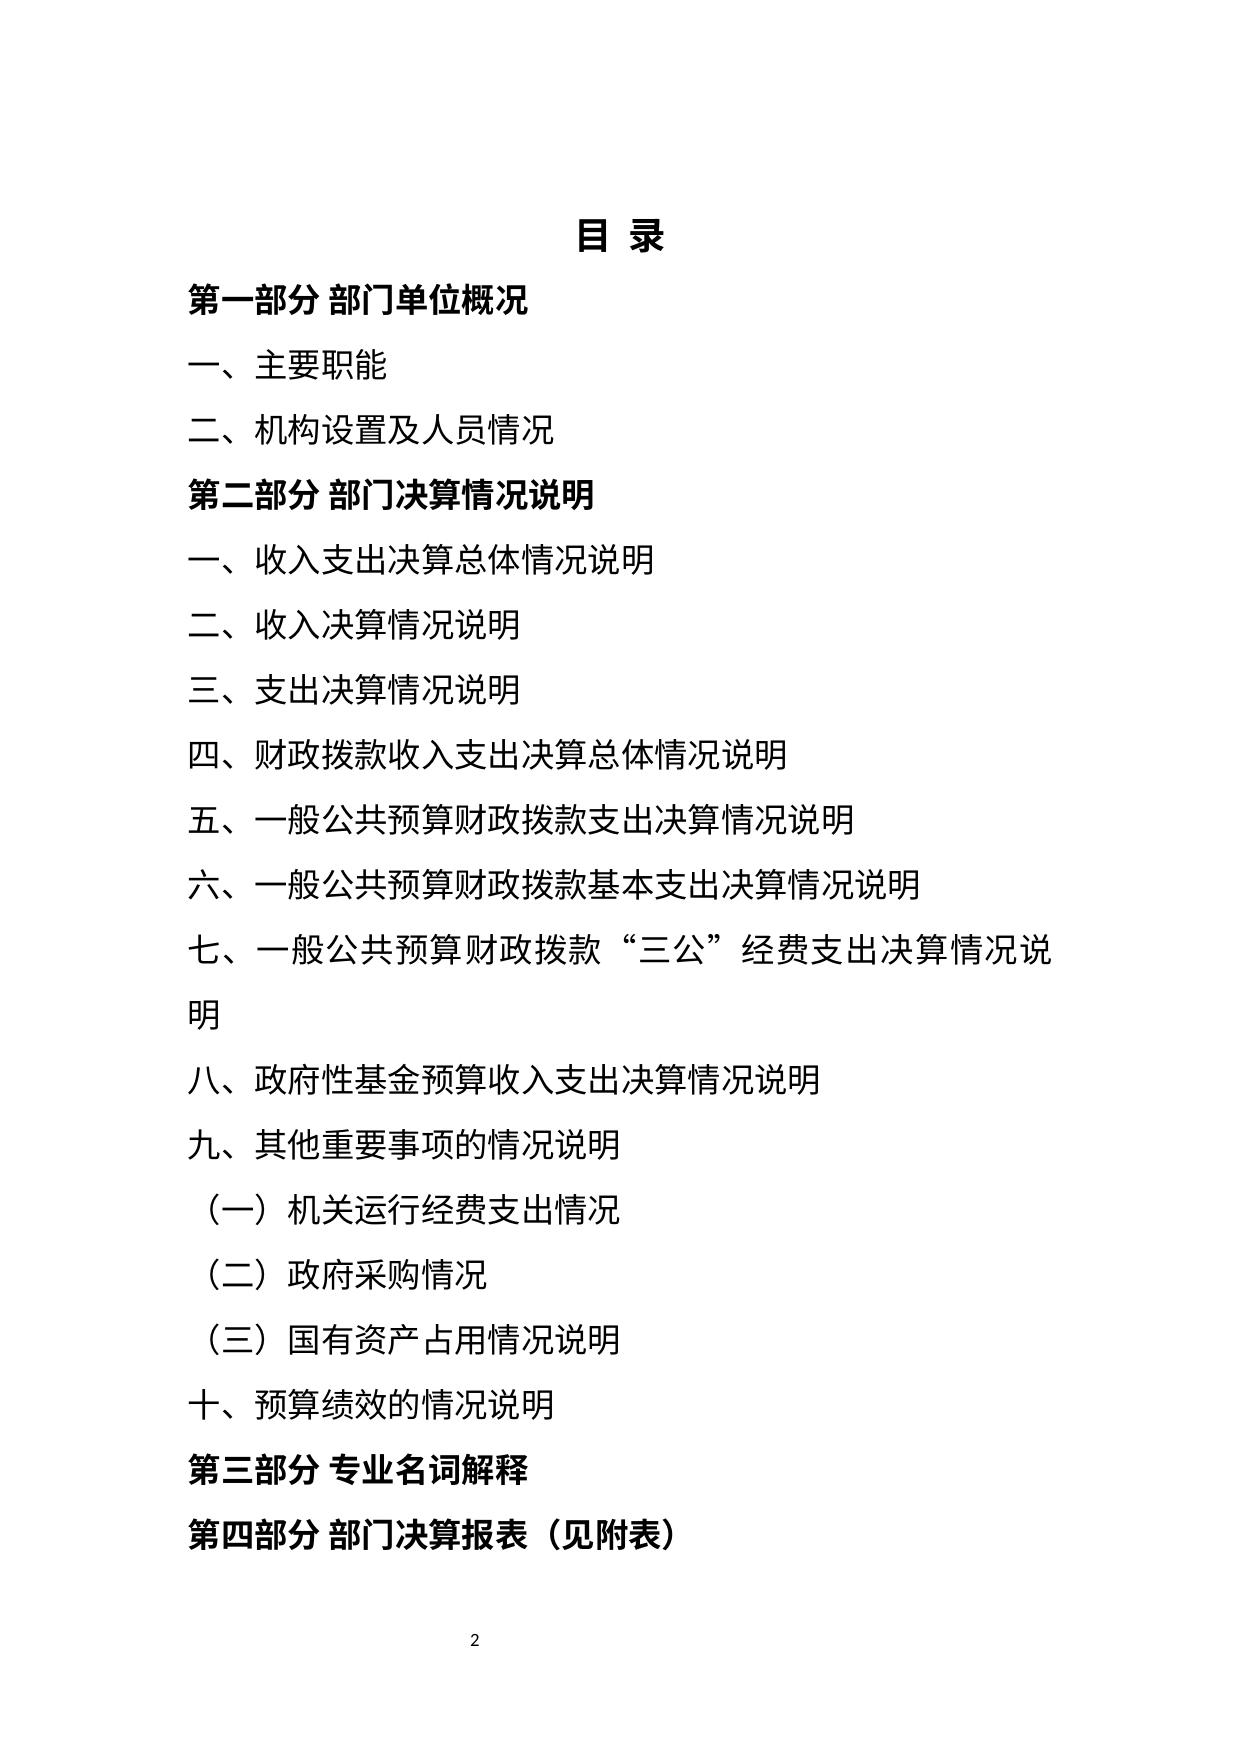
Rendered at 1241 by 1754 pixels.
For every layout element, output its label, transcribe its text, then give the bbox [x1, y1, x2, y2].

text 一、收入支出决算总体情况说明 [187, 526, 1053, 591]
text 五、一般公共预算财政拨款支出决算情况说明 [187, 786, 1053, 851]
text 二、机构设置及人员情况 [187, 396, 1053, 461]
text （一）机关运行经费支出情况 [187, 1176, 1053, 1241]
text （三）国有资产占用情况说明 [187, 1306, 1053, 1371]
text 二、收入决算情况说明 [187, 591, 1053, 656]
text 六、一般公共预算财政拨款基本支出决算情况说明 [187, 851, 1053, 916]
text 目 录 [187, 201, 1053, 266]
text 一、主要职能 [187, 331, 1053, 396]
text 第三部分 专业名词解释 [187, 1436, 1053, 1501]
text 十、预算绩效的情况说明 [187, 1371, 1053, 1436]
text 七、一般公共预算财政拨款“三公”经费支出决算情况说明 [187, 916, 1053, 1046]
text 四、财政拨款收入支出决算总体情况说明 [187, 721, 1053, 786]
text 第四部分 部门决算报表（见附表） [187, 1501, 1053, 1566]
text 九、其他重要事项的情况说明 [187, 1111, 1053, 1176]
text 第二部分 部门决算情况说明 [187, 461, 1053, 526]
text （二）政府采购情况 [187, 1241, 1053, 1306]
text 八、政府性基金预算收入支出决算情况说明 [187, 1046, 1053, 1111]
text 三、支出决算情况说明 [187, 656, 1053, 721]
text 第一部分 部门单位概况 [187, 266, 1053, 331]
